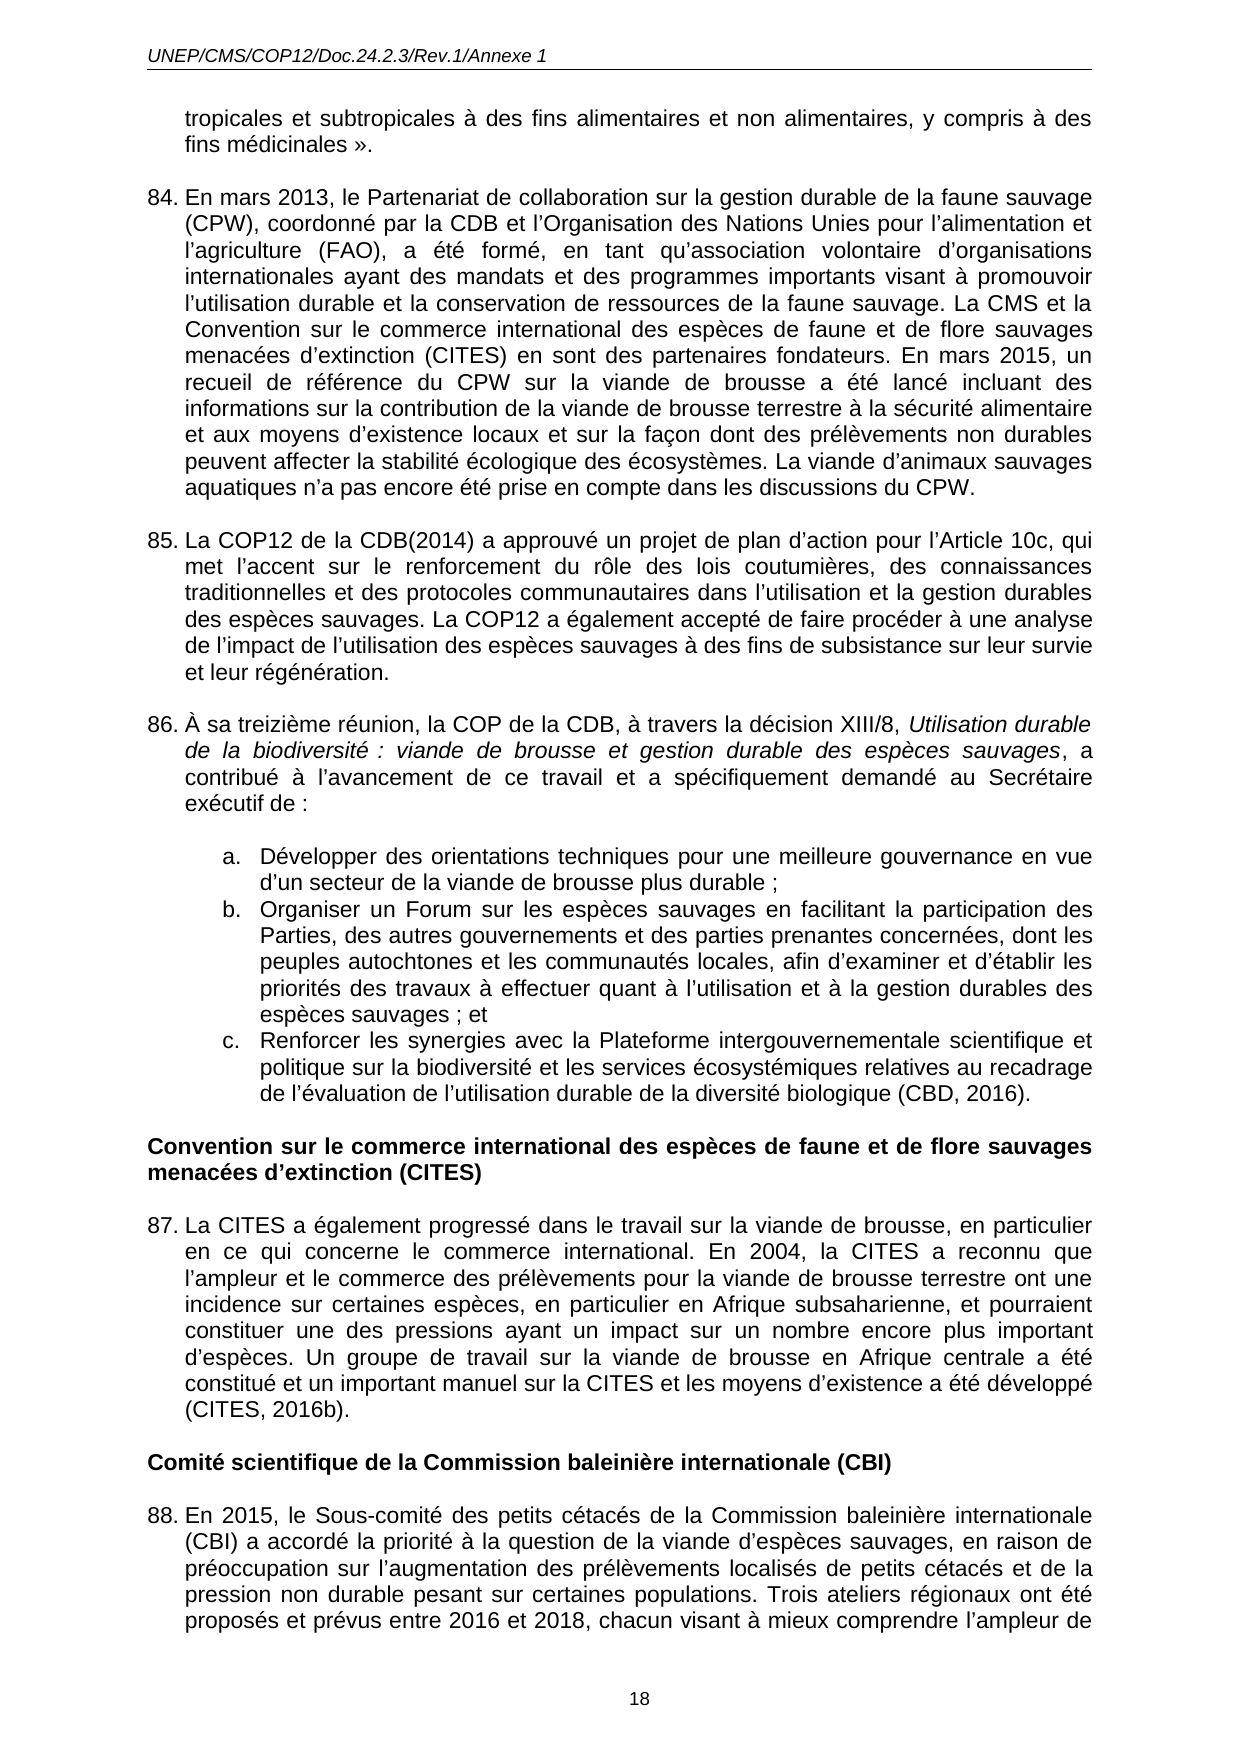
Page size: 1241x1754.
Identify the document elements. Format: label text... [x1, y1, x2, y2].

list Organiser un Forum sur les espèces sauvages en facilitant la participation des Parties, des autres gouvernements et des parties prenantes concernées, dont les peuples autochtones et les communautés locales, afin d’examiner et d’établir les priorités des travaux à effectuer quant à l’utilisation et à la gestion durables des espèces sauvages ; et [222, 896, 1093, 1027]
list La CITES a également progressé dans le travail sur la viande de brousse, en particulier en ce qui concerne le commerce international. En 2004, la CITES a reconnu que l’ampleur et le commerce des prélèvements pour la viande de brousse terrestre ont une incidence sur certaines espèces, en particulier en Afrique subsaharienne, et pourraient constituer une des pressions ayant un impact sur un nombre encore plus important d’espèces. Un groupe de travail sur la viande de brousse en Afrique centrale a été constitué et un important manuel sur la CITES et les moyens d’existence a été développé (CITES, 2016b). [147, 1212, 1093, 1423]
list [147, 1502, 1093, 1633]
list Développer des orientations techniques pour une meilleure gouvernance en vue d’un secteur de la viande de brousse plus durable ; [222, 843, 1093, 896]
text Convention sur le commerce international des espèces de faune et de flore sauvages menacées d’extinction (CITES) [147, 1133, 1093, 1186]
list À sa treizième réunion, la COP de la CDB, à travers la décision XIII/8, Utilisation durable de la biodiversité : viande de brousse et gestion durable des espèces sauvages, a contribué à l’avancement de ce travail et a spécifiquement demandé au Secrétaire exécutif de : [147, 711, 1093, 817]
list En mars 2013, le Partenariat de collaboration sur la gestion durable de la faune sauvage (CPW), coordonné par la CDB et l’Organisation des Nations Unies pour l’alimentation et l’agriculture (FAO), a été formé, en tant qu’association volontaire d’organisations internationales ayant des mandats et des programmes importants visant à promouvoir l’utilisation durable et la conservation de ressources de la faune sauvage. La CMS et la Convention sur le commerce international des espèces de faune et de flore sauvages menacées d’extinction (CITES) en sont des partenaires fondateurs. En mars 2015, un recueil de référence du CPW sur la viande de brousse a été lancé incluant des informations sur la contribution de la viande de brousse terrestre à la sécurité alimentaire et aux moyens d’existence locaux et sur la façon dont des prélèvements non durables peuvent affecter la stabilité écologique des écosystèmes. La viande d’animaux sauvages aquatiques n’a pas encore été prise en compte dans les discussions du CPW. [147, 184, 1093, 500]
list Renforcer les synergies avec la Plateforme intergouvernementale scientifique et politique sur la biodiversité et les services écosystémiques relatives au recadrage de l’évaluation de l’utilisation durable de la diversité biologique (CBD, 2016). [222, 1027, 1093, 1106]
list La COP12 de la CDB(2014) a approuvé un projet de plan d’action pour l’Article 10c, qui met l’accent sur le renforcement du rôle des lois coutumières, des connaissances traditionnelles et des protocoles communautaires dans l’utilisation et la gestion durables des espèces sauvages. La COP12 a également accepté de faire procéder à une analyse de l’impact de l’utilisation des espèces sauvages à des fins de subsistance sur leur survie et leur régénération. [147, 527, 1093, 685]
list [147, 105, 1093, 158]
text Comité scientifique de la Commission baleinière internationale (CBI) [147, 1449, 1093, 1475]
